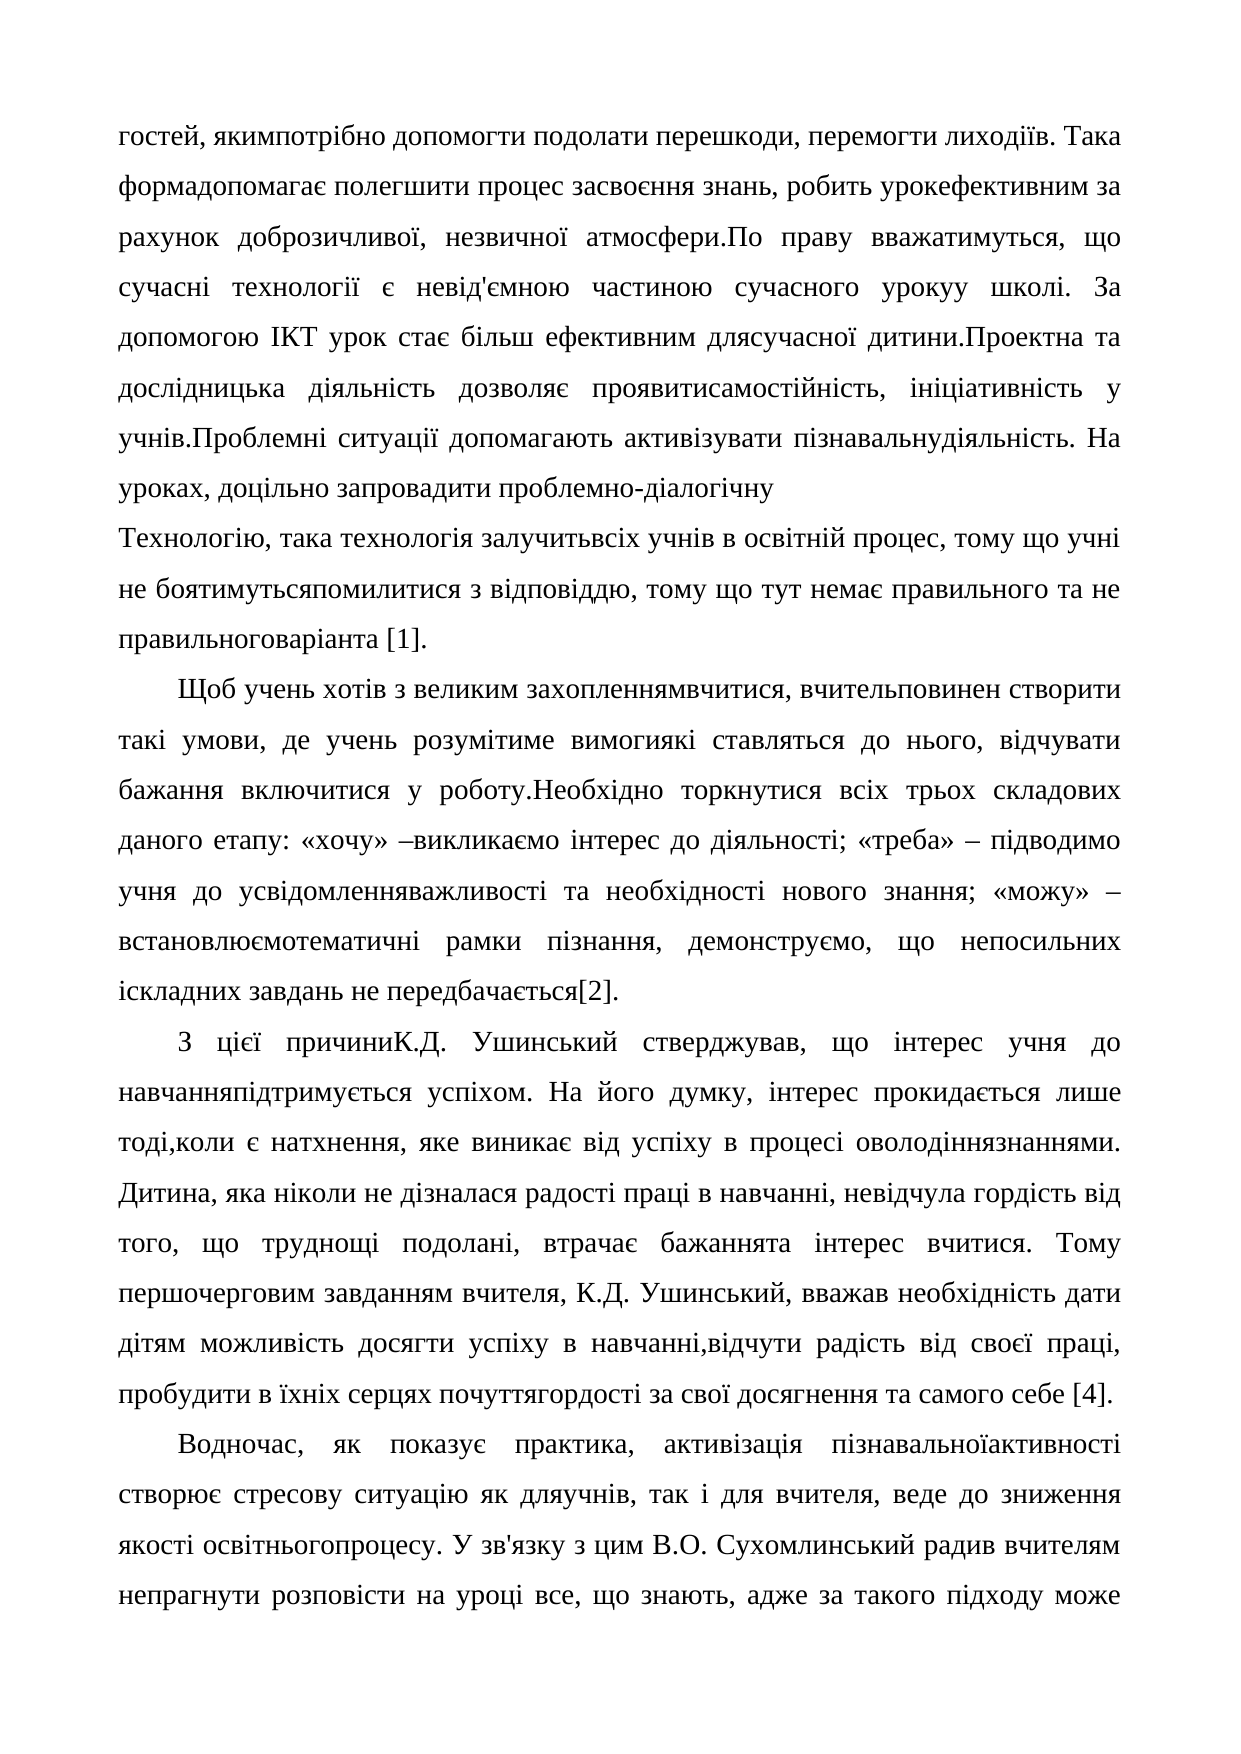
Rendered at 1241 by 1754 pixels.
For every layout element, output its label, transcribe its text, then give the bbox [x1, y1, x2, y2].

text Щоб учень хотів з великим захопленнямвчитися, вчительповинен створити такі умови, де учень розумітиме вимогиякі ставляться до нього, відчувати бажання включитися у роботу.Необхідно торкнутися всіх трьох складових даного етапу: «хочу» –викликаємо інтерес до діяльності; «треба» – підводимо учня до усвідомленняважливості та необхідності нового знання; «можу» – встановлюємотематичні рамки пізнання, демонструємо, що непосильних іскладних завдань не передбачається[2]. [118, 672, 1122, 1007]
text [118, 1426, 1122, 1611]
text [118, 118, 1122, 504]
text З цієї причиниК.Д. Ушинський стверджував, що інтерес учня до навчанняпідтримується успіхом. На його думку, інтерес прокидається лише тоді,коли є натхнення, яке виникає від успіху в процесі оволодіннязнаннями. Дитина, яка ніколи не дізналася радості праці в навчанні, невідчула гордість від того, що труднощі подолані, втрачає бажаннята інтерес вчитися. Тому першочерговим завданням вчителя, К.Д. Ушинський, вважав необхідність дати дітям можливість досягти успіху в навчанні,відчути радість від своєї праці, пробудити в їхніх серцях почуттягордості за свої досягнення та самого себе [4]. [118, 1024, 1122, 1409]
text Технологію, така технологія залучитьвсіх учнів в освітній процес, тому що учні не боятимутьсяпомилитися з відповіддю, тому що тут немає правильного та не правильноговаріанта [1]. [118, 521, 1122, 655]
